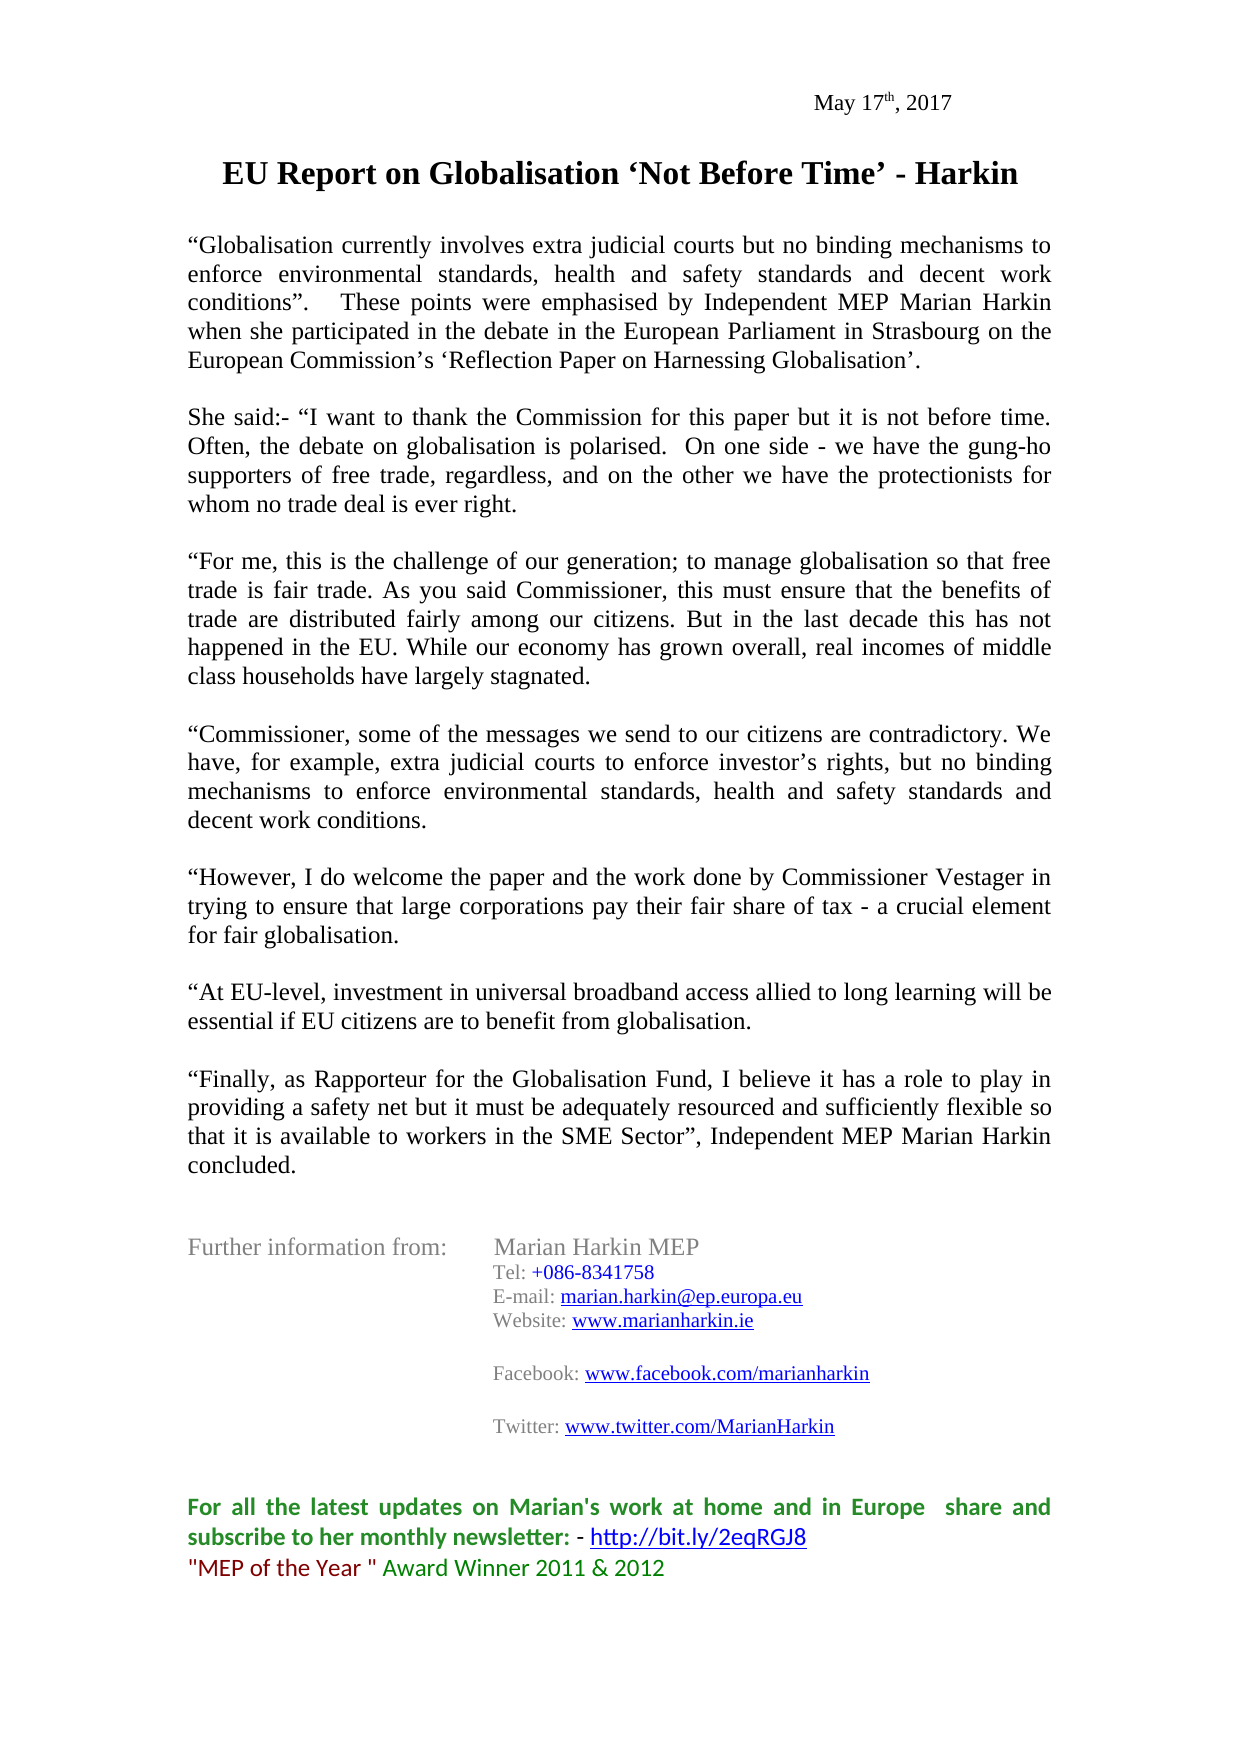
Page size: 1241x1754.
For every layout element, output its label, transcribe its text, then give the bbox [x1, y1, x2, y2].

text Further information from: Marian Harkin MEP [187, 1232, 1053, 1260]
text For all the latest updates on Marian's work at home and in Europe share and subscribe to her monthly newsletter: - http://bit.ly/2eqRGJ8 [187, 1491, 1053, 1552]
text Website: www.marianharkin.ie [487, 1308, 1053, 1361]
text Tel: +086-8341758 [487, 1260, 1053, 1284]
text Facebook: www.facebook.com/marianharkin [487, 1361, 1053, 1414]
text May 17th, 2017 [187, 89, 1053, 115]
text “For me, this is the challenge of our generation; to manage globalisation so that free trade is fair trade. As you said Commissioner, this must ensure that the benefits of trade are distributed fairly among our citizens. But in the last decade this has not happened in the EU. While our economy has grown overall, real incomes of middle class households have largely stagnated. [187, 546, 1053, 690]
text “Commissioner, some of the messages we send to our citizens are contradictory. We have, for example, extra judicial courts to enforce investor’s rights, but no binding mechanisms to enforce environmental standards, health and safety standards and decent work conditions. [187, 719, 1053, 834]
text She said:- “I want to thank the Commission for this paper but it is not before time. Often, the debate on globalisation is polarised. On one side - we have the gung-ho supporters of free trade, regardless, and on the other we have the protectionists for whom no trade deal is ever right. [187, 402, 1053, 517]
text “At EU-level, investment in universal broadband access allied to long learning will be essential if EU citizens are to benefit from globalisation. [187, 977, 1053, 1035]
text "MEP of the Year " Award Winner 2011 & 2012 [187, 1552, 1053, 1582]
text “However, I do welcome the paper and the work done by Commissioner Vestager in trying to ensure that large corporations pay their fair share of tax - a crucial element for fair globalisation. [187, 862, 1053, 949]
text “Globalisation currently involves extra judicial courts but no binding mechanisms to enforce environmental standards, health and safety standards and decent work conditions”. These points were emphasised by Independent MEP Marian Harkin when she participated in the debate in the European Parliament in Strasbourg on the European Commission’s ‘Reflection Paper on Harnessing Globalisation’. [187, 230, 1053, 374]
text Twitter: www.twitter.com/MarianHarkin [487, 1414, 1053, 1467]
text E-mail: marian.harkin@ep.europa.eu [487, 1284, 1053, 1308]
text EU Report on Globalisation ‘Not Before Time’ - Harkin [187, 153, 1053, 192]
text “Finally, as Rapporteur for the Globalisation Fund, I believe it has a role to play in providing a safety net but it must be adequately resourced and sufficiently flexible so that it is available to workers in the SME Sector”, Independent MEP Marian Harkin concluded. [187, 1064, 1053, 1179]
